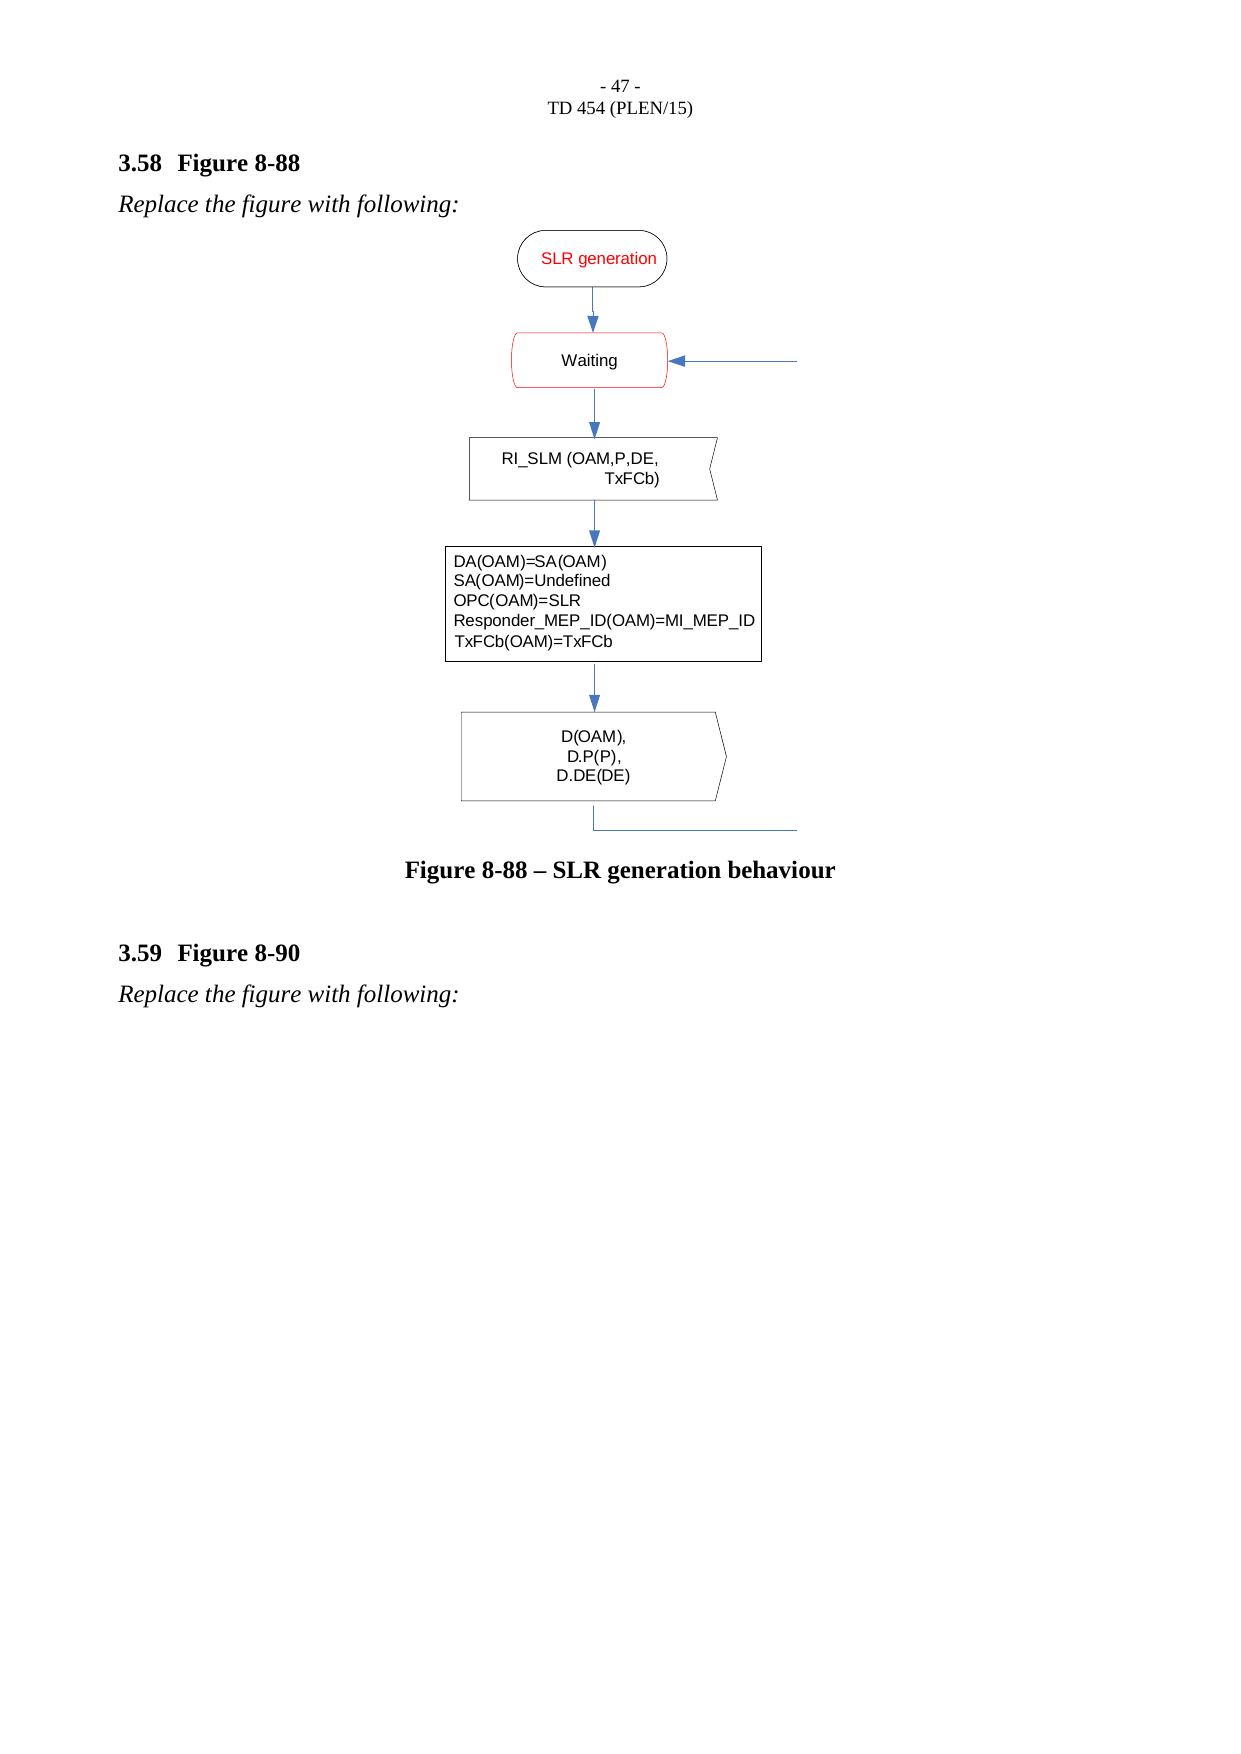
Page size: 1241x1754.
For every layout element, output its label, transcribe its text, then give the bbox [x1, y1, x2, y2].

text Replace the figure with following: [118, 189, 1122, 218]
list Figure 8-90 [118, 938, 1122, 966]
title Figure 8-88 – SLR generation behaviour [118, 855, 1122, 884]
list Figure 8-88 [118, 148, 1122, 176]
text Replace the figure with following: [118, 979, 1122, 1008]
